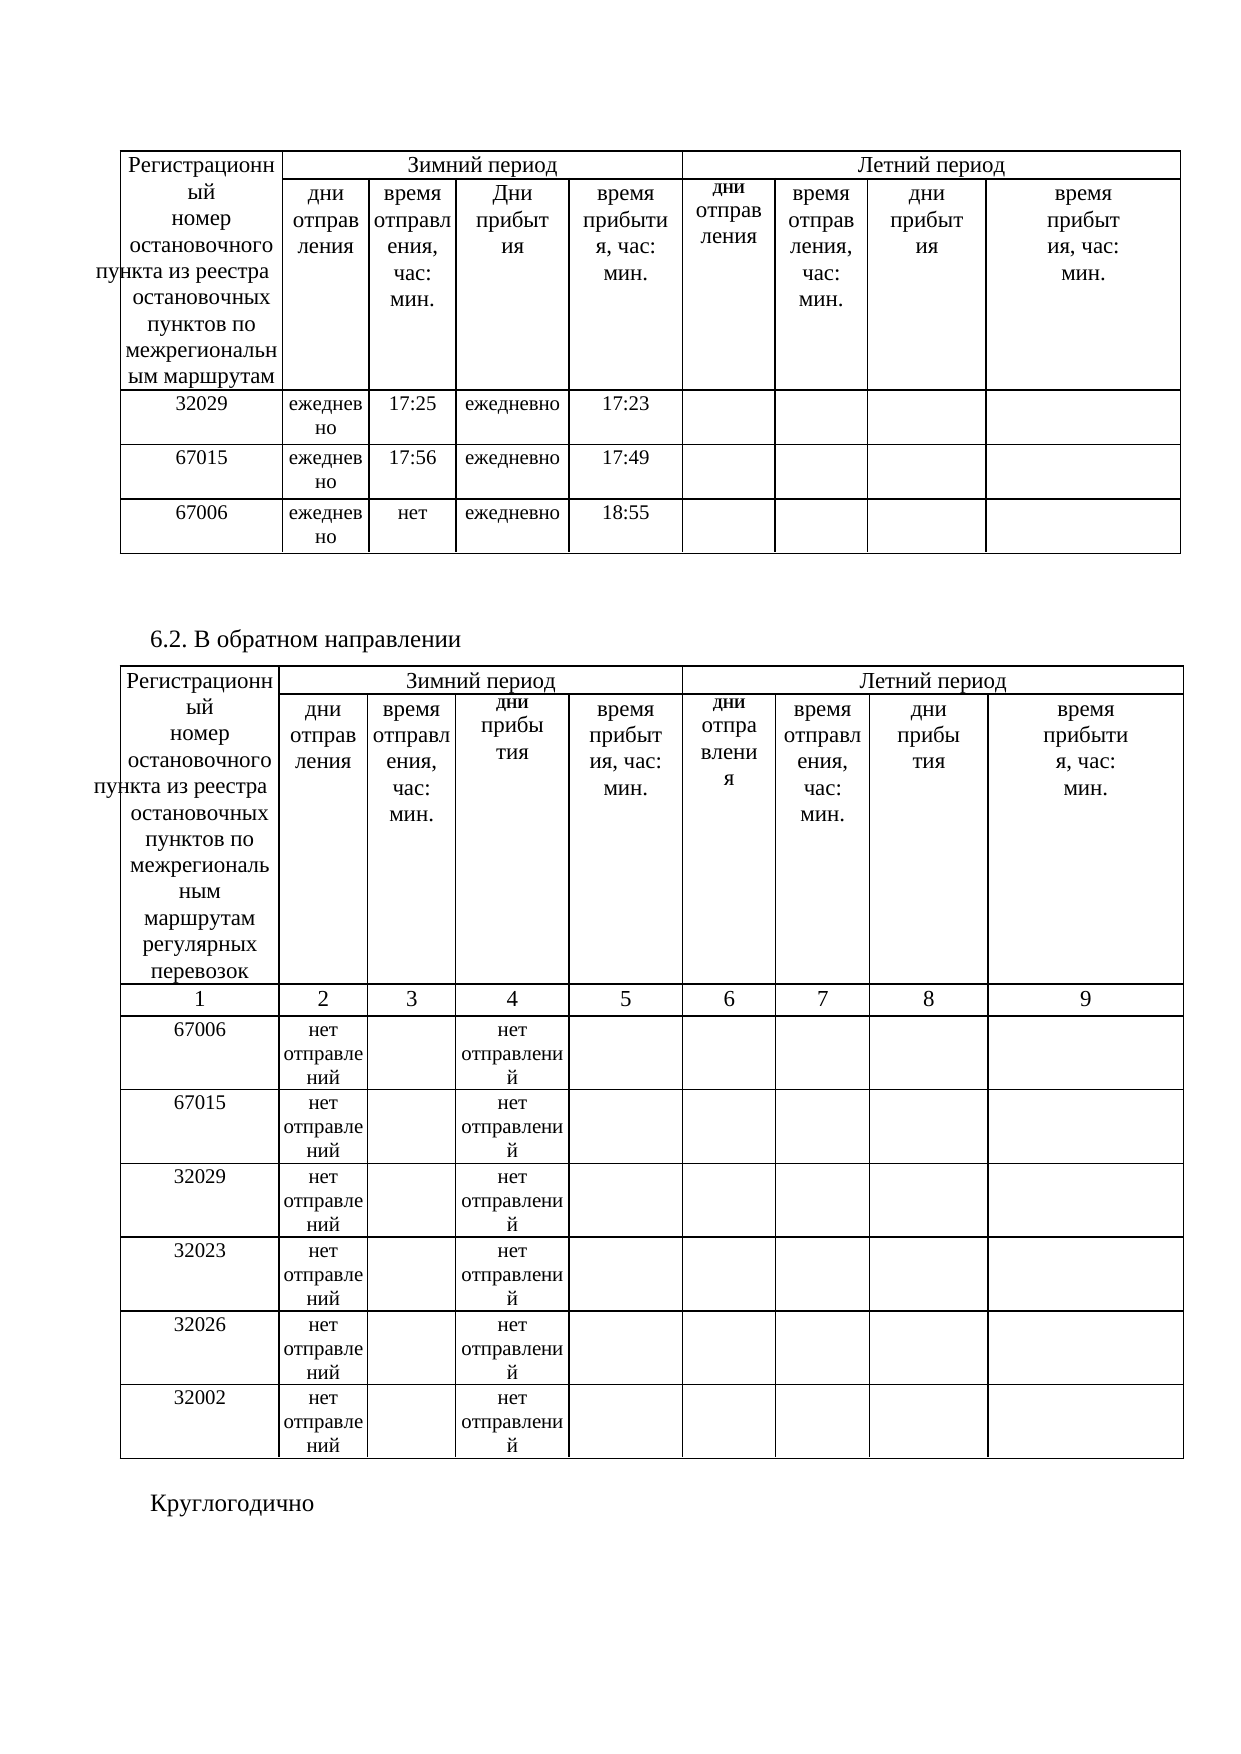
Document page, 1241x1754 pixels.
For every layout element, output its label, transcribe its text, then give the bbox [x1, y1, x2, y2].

table_cell [870, 1238, 987, 1310]
table_cell [870, 1164, 987, 1236]
table_cell дни прибыт ия [868, 180, 985, 389]
table_cell нет отправлений [280, 1238, 367, 1310]
table_cell [368, 1312, 455, 1384]
table_cell [776, 1017, 869, 1089]
table_cell 32029 [121, 1164, 278, 1236]
table_cell 4 [456, 985, 568, 1015]
table_cell [989, 1164, 1183, 1236]
table_cell 17:25 [370, 391, 455, 444]
table_cell [776, 1385, 869, 1457]
table_cell [683, 391, 774, 444]
table_cell [987, 500, 1180, 552]
table_cell дни отправ ления [283, 180, 368, 389]
table_cell ежедневно [283, 500, 368, 552]
table_cell [683, 1238, 775, 1310]
table_cell [368, 1385, 455, 1457]
table_header Зимний период [283, 152, 682, 178]
table_cell время прибыт ия, час: мин. [570, 695, 682, 983]
table_cell [989, 1385, 1183, 1457]
table_cell 67006 [121, 500, 282, 552]
table_cell [776, 445, 867, 498]
table_cell [987, 445, 1180, 498]
table_cell нет отправлений [456, 1164, 568, 1236]
table_cell 67015 [121, 445, 282, 498]
table_cell 8 [870, 985, 987, 1015]
table_cell [683, 1090, 775, 1162]
table_cell 1 [121, 985, 278, 1015]
table_cell [870, 1312, 987, 1384]
table_cell [870, 1385, 987, 1457]
table_cell нет отправлений [456, 1238, 568, 1310]
table_cell ДНИ отпра влени я [683, 695, 775, 983]
table_cell [570, 1164, 682, 1236]
table_cell нет отправлений [456, 1312, 568, 1384]
table_cell ежедневно [457, 445, 568, 498]
table_cell ежедневно [283, 445, 368, 498]
table_cell [570, 1385, 682, 1457]
table_cell [683, 1312, 775, 1384]
table_header Регистрационный номер остановочного пункта из реестра остановочных пунктов по межрегиональным маршрутам регулярных перевозок [121, 667, 278, 983]
table_cell [776, 391, 867, 444]
table_cell [776, 1164, 869, 1236]
table_cell 18:55 [570, 500, 682, 552]
table_cell ДНИ прибы тия [456, 695, 568, 983]
table_cell [868, 500, 985, 552]
table_cell время отправл ения, час: мин. [368, 695, 455, 983]
text Круглогодично [150, 1488, 1090, 1516]
table_cell 2 [280, 985, 367, 1015]
table_cell нет отправлений [280, 1385, 367, 1457]
table_cell время прибыти я, час: мин. [570, 180, 682, 389]
table_cell нет отправлений [456, 1090, 568, 1162]
table_cell нет [370, 500, 455, 552]
table_cell 32029 [121, 391, 282, 444]
table_cell [776, 1238, 869, 1310]
table_cell время отправл ения, час: мин. [776, 695, 869, 983]
table_cell 3 [368, 985, 455, 1015]
table_cell [868, 391, 985, 444]
table_cell 9 [989, 985, 1183, 1015]
table_cell [987, 391, 1180, 444]
table_cell время отправл ения, час: мин. [370, 180, 455, 389]
table_cell нет отправлений [280, 1090, 367, 1162]
table_cell ежедневно [457, 391, 568, 444]
table_cell 17:23 [570, 391, 682, 444]
table_cell 7 [776, 985, 869, 1015]
table_cell ежедневно [457, 500, 568, 552]
table_cell [570, 1017, 682, 1089]
table_cell [570, 1238, 682, 1310]
table_cell дни прибы тия [870, 695, 987, 983]
table_cell [570, 1312, 682, 1384]
table_cell 32026 [121, 1312, 278, 1384]
table_cell [870, 1090, 987, 1162]
table_header Летний период [683, 152, 1180, 178]
table_cell [368, 1017, 455, 1089]
table_cell [683, 1017, 775, 1089]
table_cell [989, 1312, 1183, 1384]
table_cell нет отправлений [280, 1017, 367, 1089]
table_cell [870, 1017, 987, 1089]
table_cell ДНИ отправ ления [683, 180, 774, 389]
table_cell 67015 [121, 1090, 278, 1162]
table_cell 32002 [121, 1385, 278, 1457]
table_cell 17:49 [570, 445, 682, 498]
table_cell время прибыти я, час: мин. [989, 695, 1183, 983]
table_cell нет отправлений [456, 1385, 568, 1457]
table_cell 32023 [121, 1238, 278, 1310]
table_cell [683, 1164, 775, 1236]
table_cell [683, 445, 774, 498]
table_cell [868, 445, 985, 498]
table_cell [683, 500, 774, 552]
table_cell [368, 1164, 455, 1236]
text 6.2. В обратном направлении [150, 624, 1090, 653]
table_cell [776, 1312, 869, 1384]
table_cell 5 [570, 985, 682, 1015]
table_cell ежедневно [283, 391, 368, 444]
table_cell Дни прибыт ия [457, 180, 568, 389]
table_cell 17:56 [370, 445, 455, 498]
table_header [121, 152, 282, 389]
table_cell [776, 500, 867, 552]
table_cell [989, 1090, 1183, 1162]
table_cell дни отправ ления [280, 695, 367, 983]
table_header Летний период [683, 667, 1183, 693]
table_cell [989, 1017, 1183, 1089]
table_cell [683, 1385, 775, 1457]
table_cell время отправ ления, час: мин. [776, 180, 867, 389]
table_cell время прибыт ия, час: мин. [987, 180, 1180, 389]
table_cell [989, 1238, 1183, 1310]
table_cell нет отправлений [280, 1164, 367, 1236]
table_cell [368, 1090, 455, 1162]
table_cell [570, 1090, 682, 1162]
table_cell [368, 1238, 455, 1310]
table_header Зимний период [280, 667, 682, 693]
table_cell [776, 1090, 869, 1162]
table_cell 67006 [121, 1017, 278, 1089]
table_cell нет отправлений [456, 1017, 568, 1089]
table_cell нет отправлений [280, 1312, 367, 1384]
table_cell 6 [683, 985, 775, 1015]
